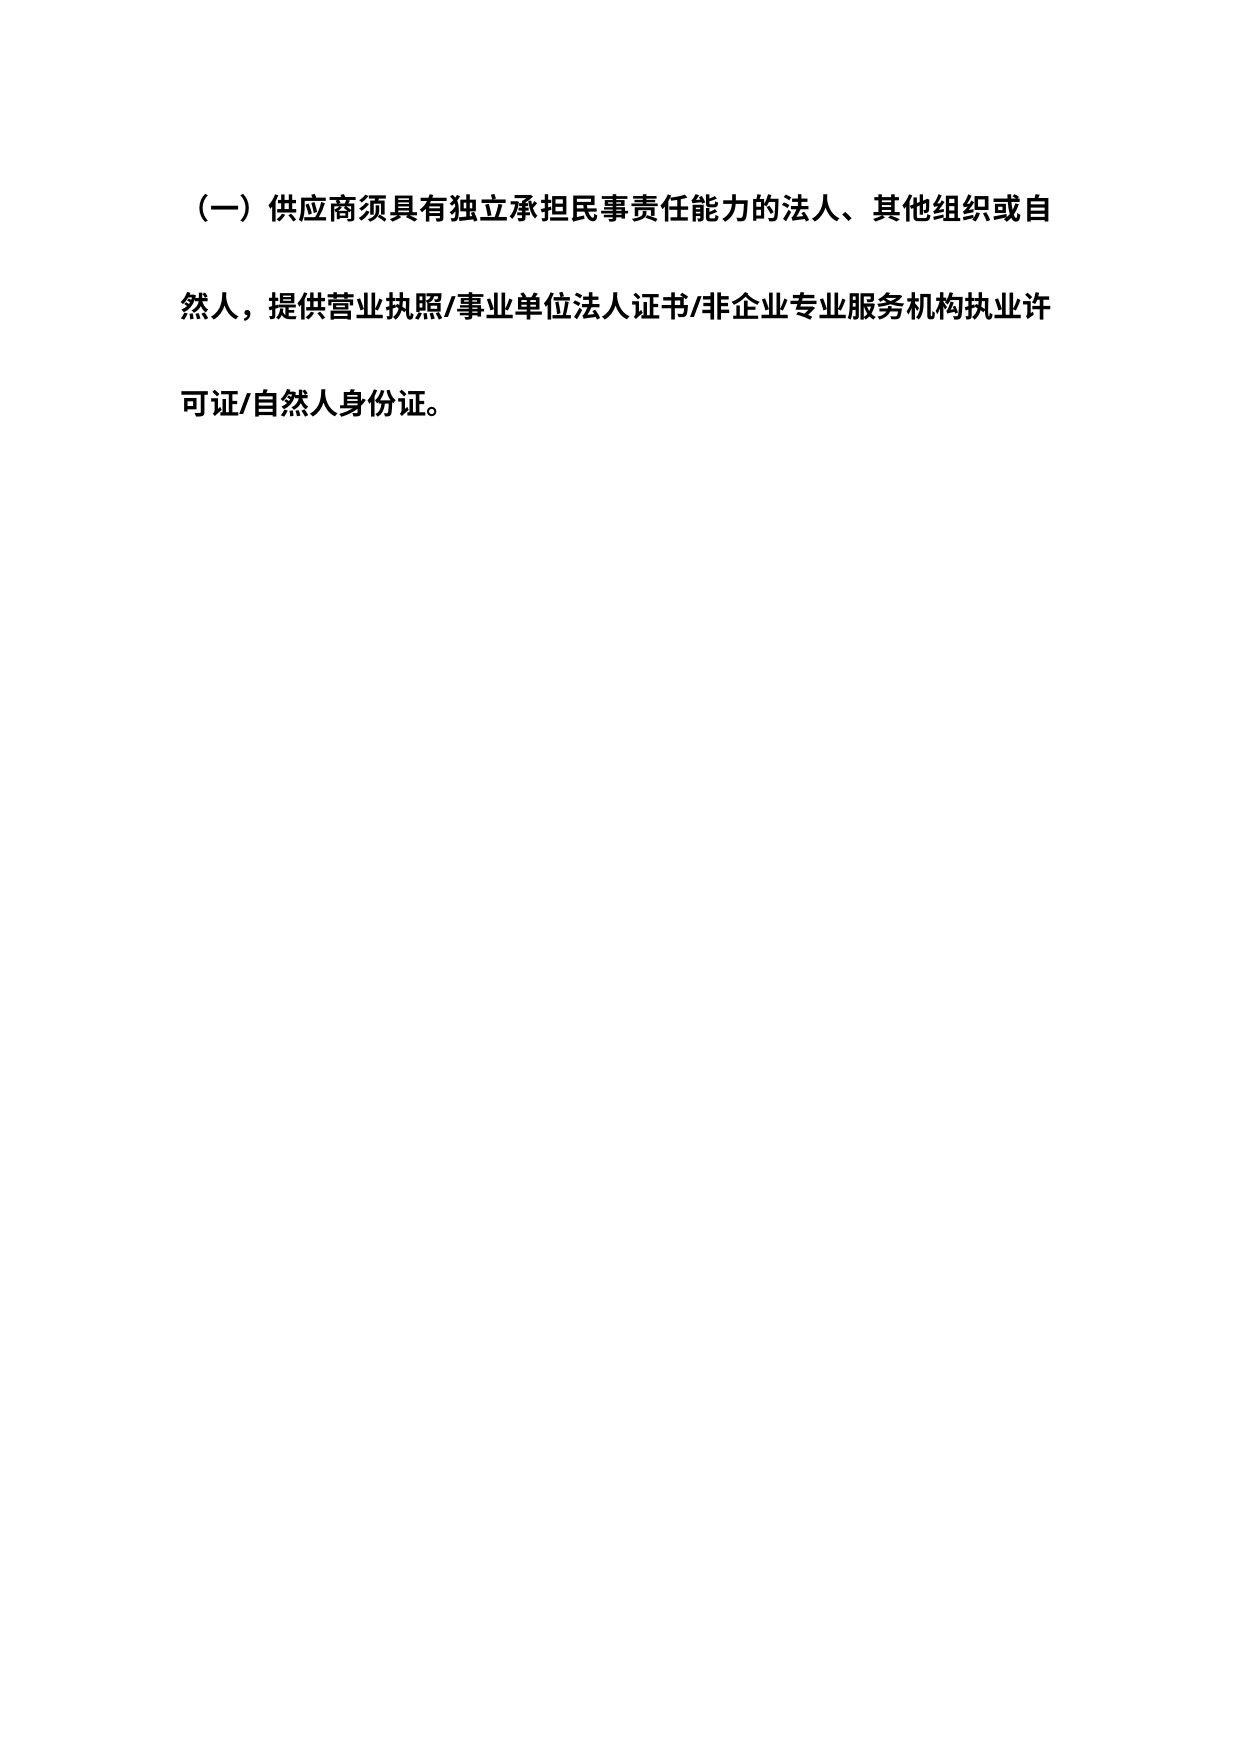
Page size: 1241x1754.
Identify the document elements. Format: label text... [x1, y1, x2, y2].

list 供应商须具有独立承担民事责任能力的法人、其他组织或自然人，提供营业执照/事业单位法人证书/非企业专业服务机构执业许可证/自然人身份证。 [181, 174, 1053, 434]
